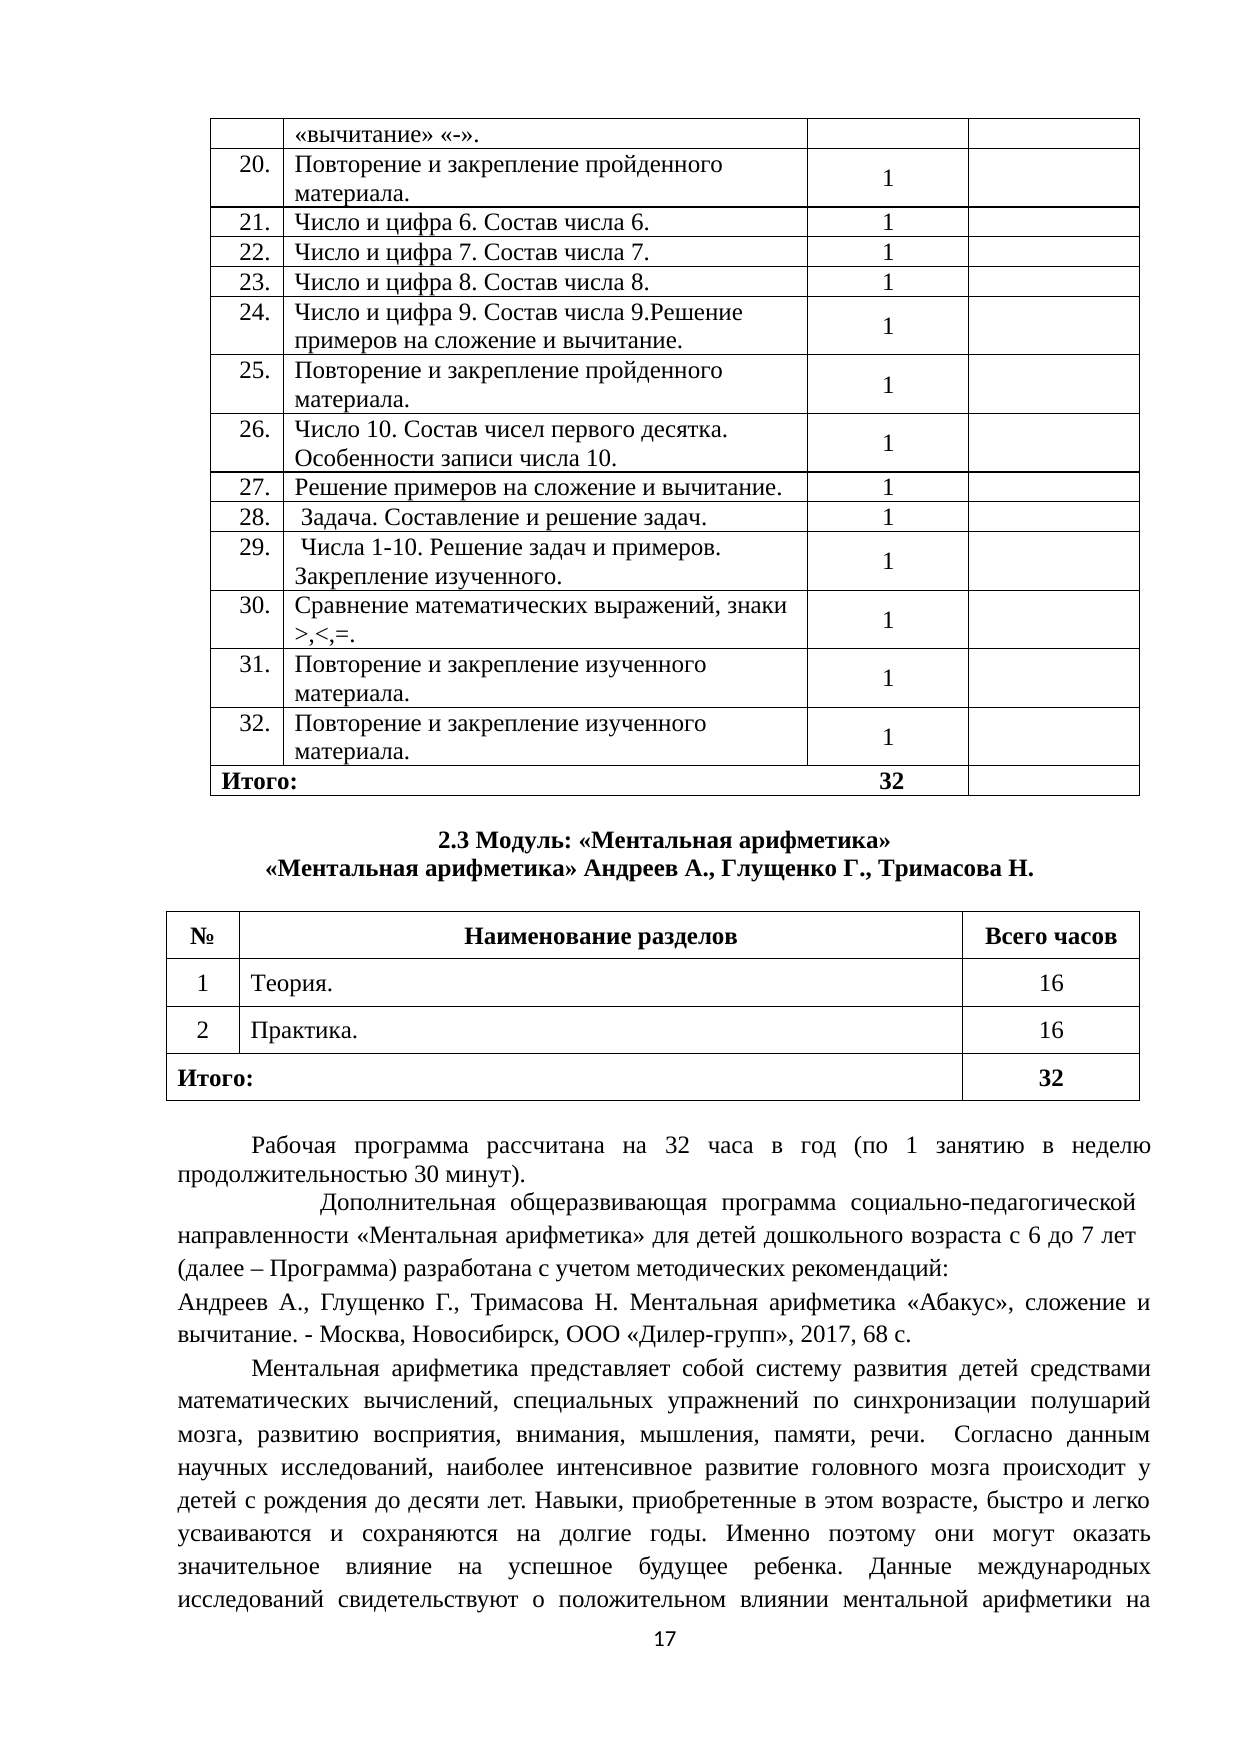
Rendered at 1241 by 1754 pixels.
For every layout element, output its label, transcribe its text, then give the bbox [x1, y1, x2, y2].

table_cell 1 [167, 959, 239, 1006]
table_header № [167, 912, 239, 958]
text 2.3 Модуль: «Ментальная арифметика» [177, 825, 1152, 853]
table_cell Сравнение математических выражений, знаки >,<,=. [284, 591, 807, 648]
table_cell [211, 649, 283, 707]
table_cell 16 [963, 959, 1139, 1006]
table_cell Число 10. Состав чисел первого десятка. Особенности записи числа 10. [284, 414, 807, 471]
text Рабочая программа рассчитана на 32 часа в год (по 1 занятию в неделю продолжительностью 30 минут). [177, 1130, 1152, 1187]
table_header Наименование разделов [240, 912, 962, 958]
table_cell [969, 297, 1139, 354]
table_cell 1 [808, 532, 968, 589]
text «Ментальная арифметика» Андреев А., Глущенко Г., Тримасова Н. [177, 853, 1152, 882]
table_cell [969, 473, 1139, 501]
table_cell [211, 237, 283, 266]
table_cell [969, 532, 1139, 589]
table_cell 16 [963, 1007, 1139, 1053]
table_cell Число и цифра 6. Состав числа 6. [284, 208, 807, 236]
table_cell 1 [808, 208, 968, 236]
table_cell [211, 149, 283, 206]
table_cell [969, 119, 1139, 148]
table_cell 1 [808, 473, 968, 501]
table_cell [211, 502, 283, 531]
table_cell Итого: 32 [211, 766, 968, 795]
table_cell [284, 119, 807, 148]
table_cell Число и цифра 9. Состав числа 9.Решение примеров на сложение и вычитание. [284, 297, 807, 354]
table_cell Задача. Составление и решение задач. [284, 502, 807, 531]
table_cell [211, 119, 283, 148]
table_cell [211, 708, 283, 765]
table_cell [969, 355, 1139, 413]
text Дополнительная общеразвивающая программа социально-педагогической направленности «Ментальная арифметика» для детей дошкольного возраста с 6 до 7 лет (далее – Программа) разработана с учетом методических рекомендаций: [177, 1187, 1137, 1282]
table_cell [211, 532, 283, 589]
table_cell 1 [808, 237, 968, 266]
table_cell Повторение и закрепление пройденного материала. [284, 149, 807, 206]
table_cell 1 [808, 649, 968, 707]
table_cell [969, 414, 1139, 471]
table_cell 1 [808, 119, 968, 148]
table_cell [969, 267, 1139, 296]
table_cell Повторение и закрепление пройденного материала. [284, 355, 807, 413]
table_cell [211, 208, 283, 236]
table_cell [211, 355, 283, 413]
table_cell 1 [808, 297, 968, 354]
table_cell Числа 1-10. Решение задач и примеров. Закрепление изученного. [284, 532, 807, 589]
table_cell Повторение и закрепление изученного материала. [284, 708, 807, 765]
table_cell Число и цифра 7. Состав числа 7. [284, 237, 807, 266]
table_cell [969, 208, 1139, 236]
table_cell 32 [963, 1054, 1139, 1100]
table_cell 1 [808, 591, 968, 648]
table_cell 1 [808, 708, 968, 765]
table_cell [969, 649, 1139, 707]
table_cell Повторение и закрепление изученного материала. [284, 649, 807, 707]
table_cell [969, 766, 1139, 795]
table_cell [211, 414, 283, 471]
table_cell [969, 502, 1139, 531]
table_cell [969, 237, 1139, 266]
table_cell [211, 473, 283, 501]
table_cell 1 [808, 414, 968, 471]
table_cell [969, 149, 1139, 206]
table_cell Теория. [240, 959, 962, 1006]
table_cell 1 [808, 267, 968, 296]
table_cell 2 [167, 1007, 239, 1053]
table_cell [211, 267, 283, 296]
table_cell [969, 591, 1139, 648]
table_header Всего часов [963, 912, 1139, 958]
table_cell Число и цифра 8. Состав числа 8. [284, 267, 807, 296]
text Андреев А., Глущенко Г., Тримасова Н. Ментальная арифметика «Абакус», сложение и вычитание. - Москва, Новосибирск, ООО «Дилер-групп», 2017, 68 с. [177, 1287, 1152, 1348]
table_cell Практика. [240, 1007, 962, 1053]
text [177, 1353, 1152, 1612]
table_cell 1 [808, 355, 968, 413]
table_cell [969, 708, 1139, 765]
table_cell [211, 591, 283, 648]
table_cell 1 [808, 149, 968, 206]
table_cell [211, 297, 283, 354]
table_cell 1 [808, 502, 968, 531]
table_cell Решение примеров на сложение и вычитание. [284, 473, 807, 501]
table_cell Итого: [167, 1054, 962, 1100]
